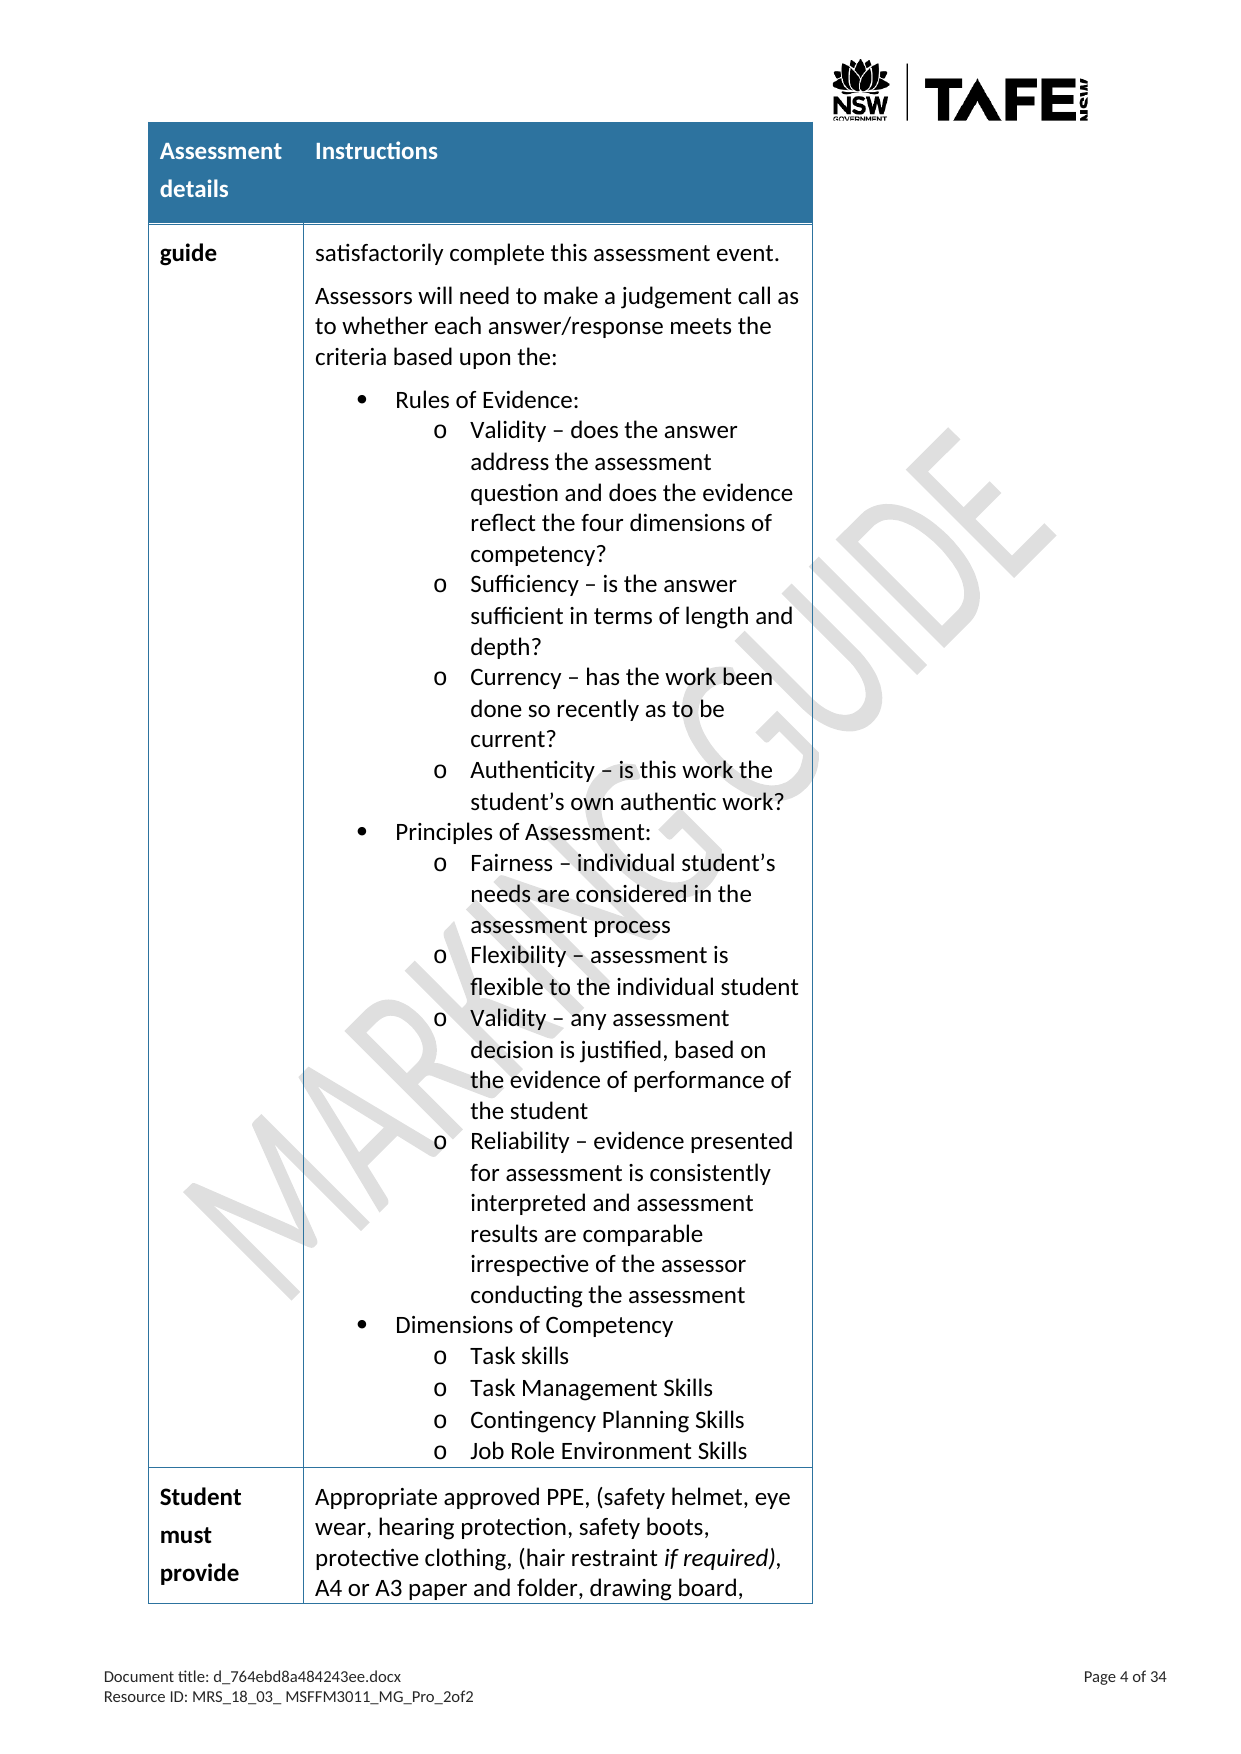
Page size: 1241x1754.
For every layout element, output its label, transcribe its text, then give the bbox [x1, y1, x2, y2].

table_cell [304, 1468, 812, 1603]
table_header Instructions [304, 123, 812, 223]
table_header Assessment details [149, 123, 303, 223]
picture [831, 57, 1088, 121]
table_cell Student must provide [149, 1468, 303, 1603]
table_cell About this marking guide [149, 225, 303, 1467]
